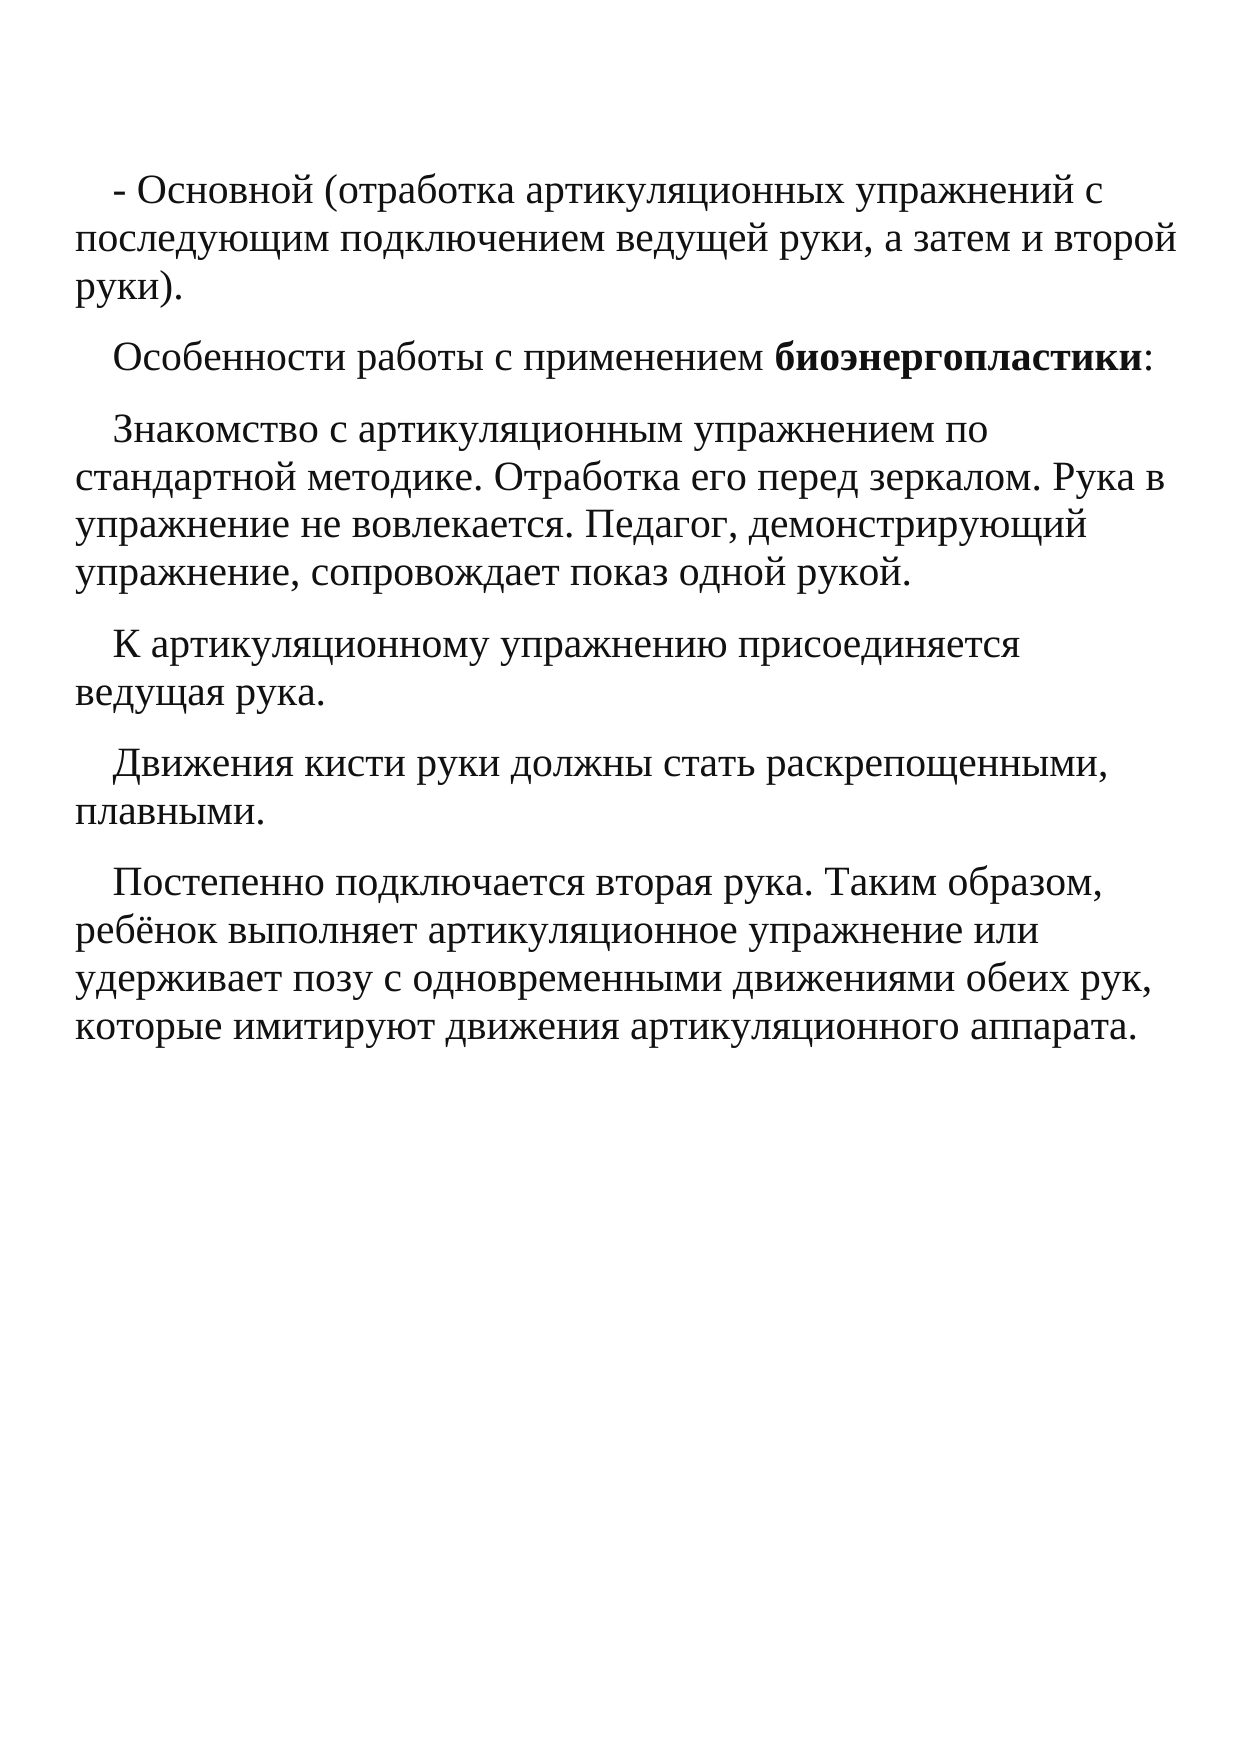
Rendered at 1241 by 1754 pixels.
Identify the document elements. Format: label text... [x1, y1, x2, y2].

text Постепенно подключается вторая рука. Таким образом, ребёнок выполняет артикуляционное упражнение или удерживает позу с одновременными движениями обеих рук, которые имитируют движения артикуляционного аппарата. [75, 857, 1180, 1048]
text Движения кисти руки должны стать раскрепощенными, плавными. [75, 737, 1180, 833]
text Знакомство с артикуляционным упражнением по стандартной методике. Отработка его перед зеркалом. Рука в упражнение не вовлекается. Педагог, демонстрирующий упражнение, сопровождает показ одной рукой. [75, 403, 1180, 595]
text Особенности работы с применением биоэнергопластики: [75, 332, 1180, 380]
text - Основной (отработка артикуляционных упражнений с последующим подключением ведущей руки, а затем и второй руки). [75, 164, 1180, 308]
text К артикуляционному упражнению присоединяется ведущая рука. [75, 618, 1180, 714]
